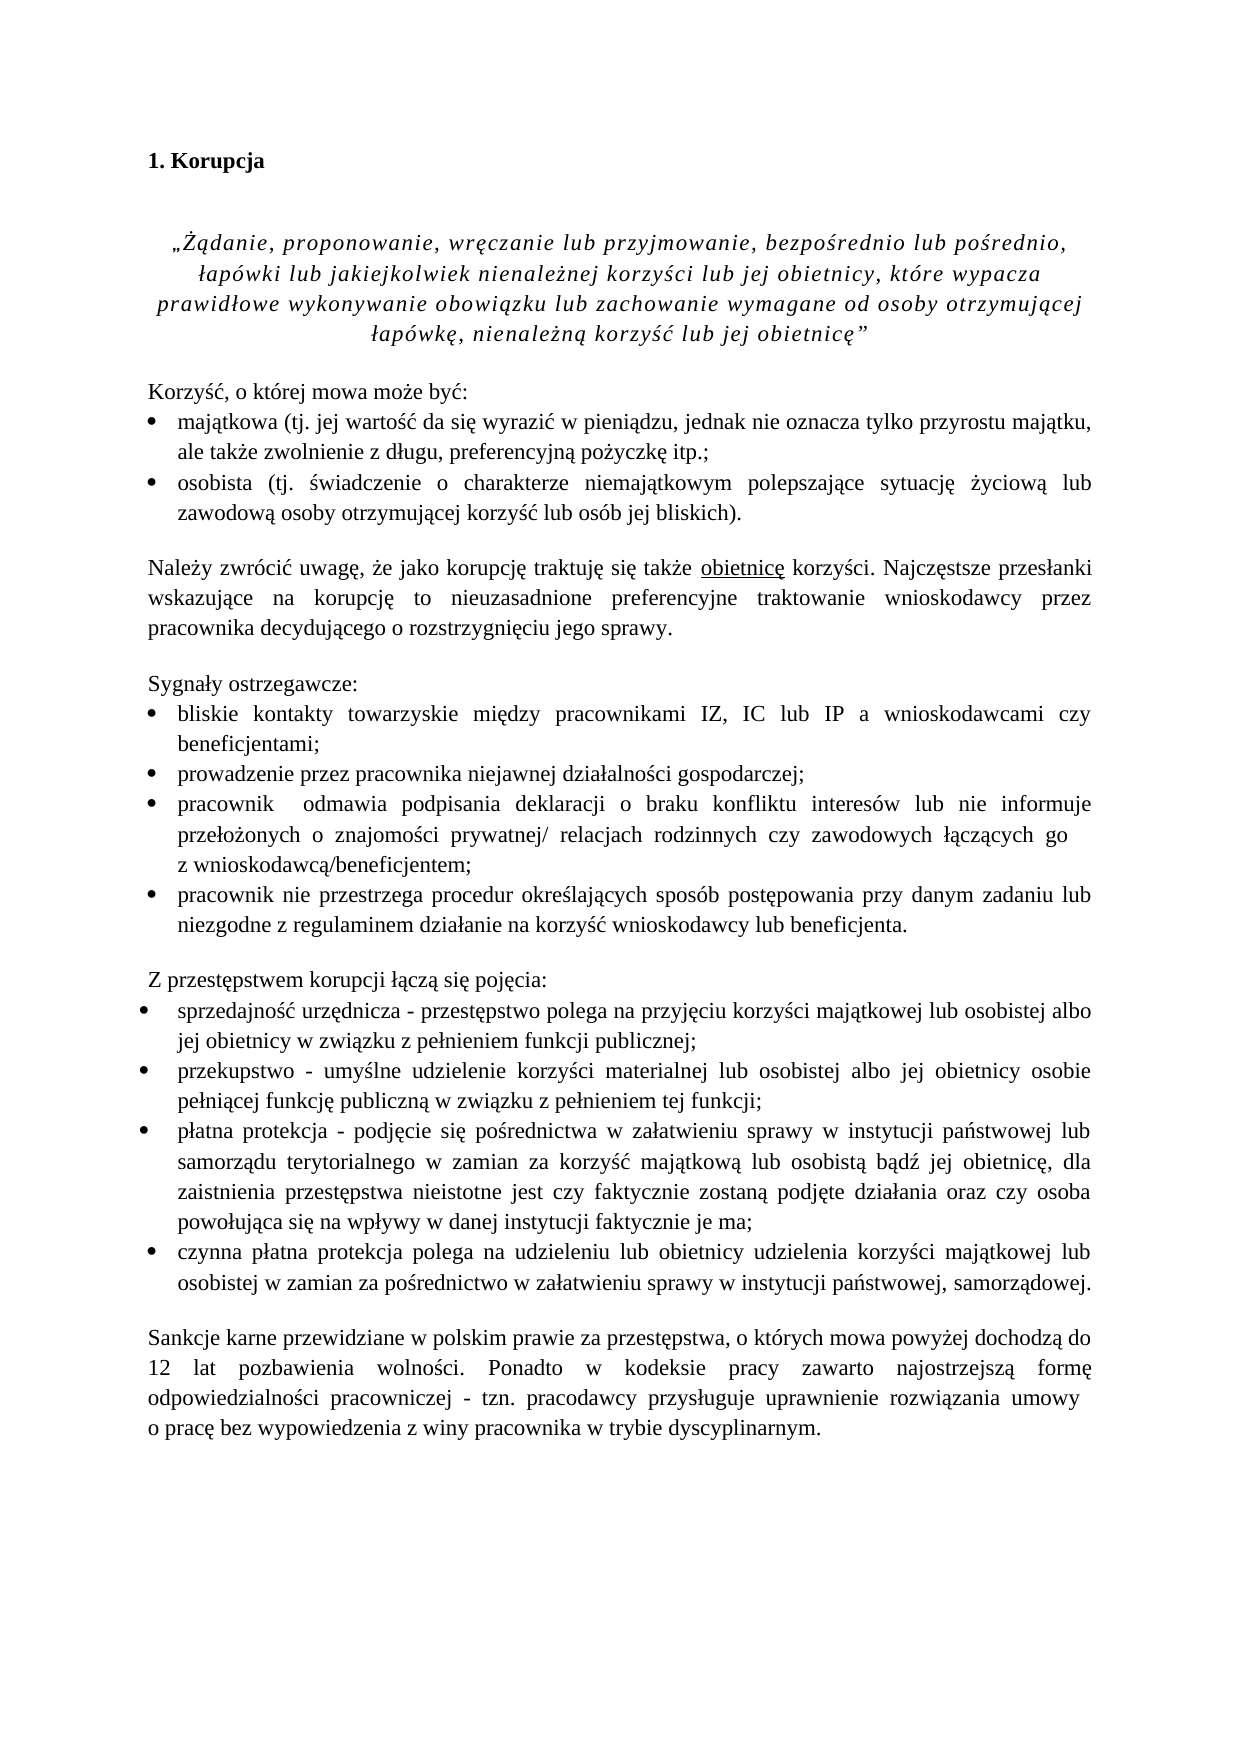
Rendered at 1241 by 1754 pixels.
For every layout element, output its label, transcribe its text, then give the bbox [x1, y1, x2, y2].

list „Żądanie, proponowanie, wręczanie lub przyjmowanie, bezpośrednio lub pośrednio, łapówki lub jakiejkolwiek nienależnej korzyści lub jej obietnicy, które wypacza prawidłowe wykonywanie obowiązku lub zachowanie wymagane od osoby otrzymującej łapówkę, nienależną korzyść lub jej obietnicę” [148, 229, 1093, 347]
list pracownik nie przestrzega procedur określających sposób postępowania przy danym zadaniu lub niezgodne z regulaminem działanie na korzyść wnioskodawcy lub beneficjenta. [148, 881, 1093, 938]
text Sygnały ostrzegawcze: [148, 670, 1093, 696]
text 1. Korupcja [148, 148, 1093, 174]
text Z przestępstwem korupcji łączą się pojęcia: [148, 967, 1093, 993]
list majątkowa (tj. jej wartość da się wyrazić w pieniądzu, jednak nie oznacza tylko przyrostu majątku, ale także zwolnienie z długu, preferencyjną pożyczkę itp.; [148, 408, 1093, 465]
text Należy zwrócić uwagę, że jako korupcję traktuję się także obietnicę korzyści. Najczęstsze przesłanki wskazujące na korupcję to nieuzasadnione preferencyjne traktowanie wnioskodawcy przez pracownika decydującego o rozstrzygnięciu jego sprawy. [148, 554, 1093, 641]
list prowadzenie przez pracownika niejawnej działalności gospodarczej; [148, 760, 1093, 787]
list czynna płatna protekcja polega na udzieleniu lub obietnicy udzielenia korzyści majątkowej lub osobistej w zamian za pośrednictwo w załatwieniu sprawy w instytucji państwowej, samorządowej. [148, 1238, 1093, 1295]
text Sankcje karne przewidziane w polskim prawie za przestępstwa, o których mowa powyżej dochodzą do 12 lat pozbawienia wolności. Ponadto w kodeksie pracy zawarto najostrzejszą formę odpowiedzialności pracowniczej - tzn. pracodawcy przysługuje uprawnienie rozwiązania umowy o pracę bez wypowiedzenia z winy pracownika w trybie dyscyplinarnym. [148, 1324, 1093, 1441]
list przekupstwo - umyślne udzielenie korzyści materialnej lub osobistej albo jej obietnicy osobie pełniącej funkcję publiczną w związku z pełnieniem tej funkcji; [140, 1057, 1093, 1114]
list pracownik odmawia podpisania deklaracji o braku konfliktu interesów lub nie informuje przełożonych o znajomości prywatnej/ relacjach rodzinnych czy zawodowych łączących go z wnioskodawcą/beneficjentem; [148, 791, 1093, 877]
text Korzyść, o której mowa może być: [148, 378, 1093, 404]
list bliskie kontakty towarzyskie między pracownikami IZ, IC lub IP a wnioskodawcami czy beneficjentami; [148, 700, 1093, 756]
list płatna protekcja - podjęcie się pośrednictwa w załatwieniu sprawy w instytucji państwowej lub samorządu terytorialnego w zamian za korzyść majątkową lub osobistą bądź jej obietnicę, dla zaistnienia przestępstwa nieistotne jest czy faktycznie zostaną podjęte działania oraz czy osoba powołująca się na wpływy w danej instytucji faktycznie je ma; [140, 1118, 1093, 1234]
list osobista (tj. świadczenie o charakterze niemajątkowym polepszające sytuację życiową lub zawodową osoby otrzymującej korzyść lub osób jej bliskich). [148, 469, 1093, 525]
list sprzedajność urzędnicza - przestępstwo polega na przyjęciu korzyści majątkowej lub osobistej albo jej obietnicy w związku z pełnieniem funkcji publicznej; [140, 997, 1093, 1053]
